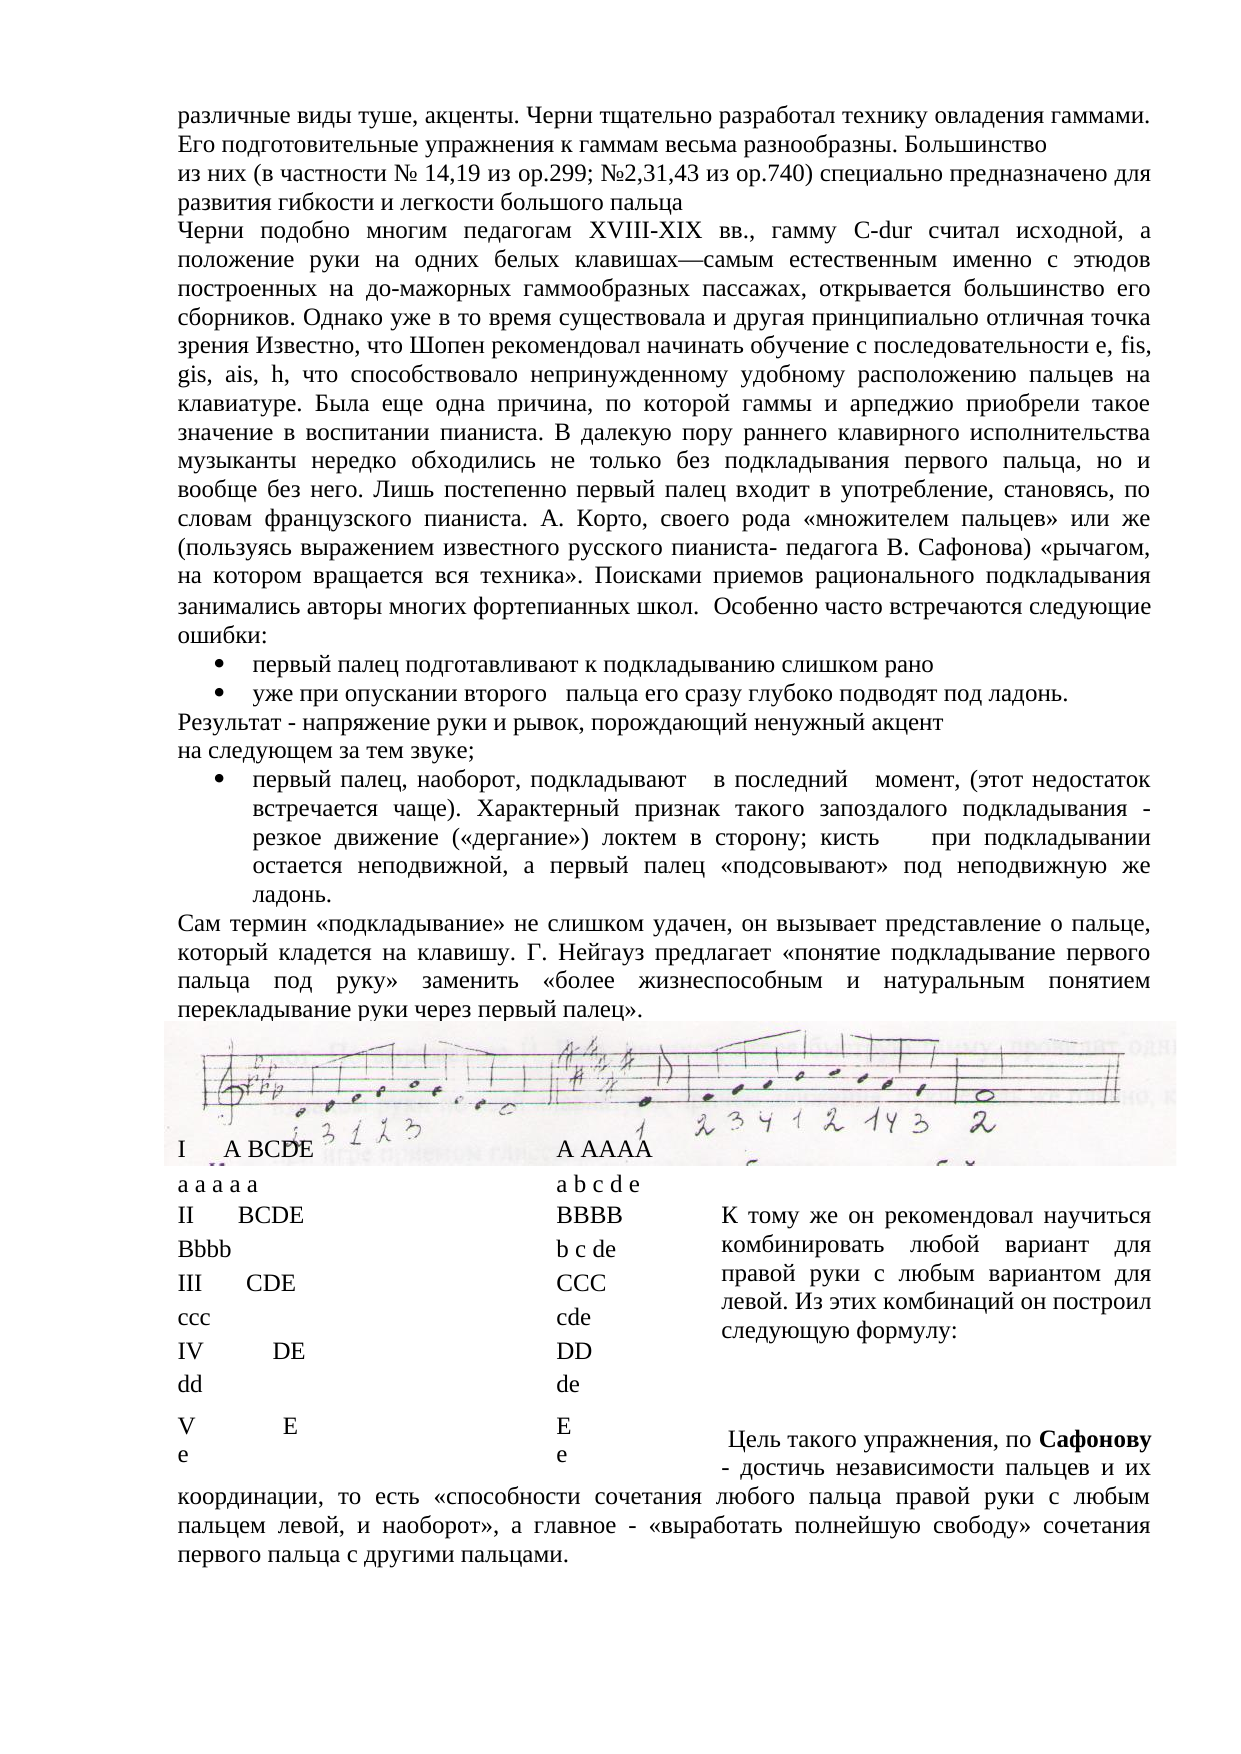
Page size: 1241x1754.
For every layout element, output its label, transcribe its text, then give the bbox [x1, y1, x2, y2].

table_cell e [173, 1440, 552, 1468]
table_cell E [552, 1411, 702, 1439]
picture [164, 1021, 1177, 1166]
text Результат - напряжение руки и рывок, порождающий ненужный акцент [177, 707, 1152, 735]
table_cell IV DE [173, 1336, 552, 1369]
table_cell V E [173, 1411, 552, 1439]
table_cell а а а а а [173, 1169, 552, 1200]
table_header [552, 1093, 702, 1134]
table_cell DD [552, 1336, 702, 1369]
table_cell Bbbb [173, 1234, 552, 1268]
table_cell II BCDE [173, 1200, 552, 1234]
list первый палец, наоборот, подкладывают в последний момент, (этот недостаток встречается чаще). Характерный признак такого запоздалого подкладывания - резкое движение («дергание») локтем в сторону; кисть при подкладывании остается неподвижной, а первый палец «подсовывают» под неподвижную же ладонь. [215, 764, 1152, 908]
table_cell e [552, 1440, 702, 1468]
table_cell III CDE [173, 1268, 552, 1302]
text из них (в частности № 14,19 из op.299; №2,31,43 из ор.740) специально предназначено для развития гибкости и легкости большого пальца [177, 158, 1152, 215]
table_header [173, 1093, 552, 1134]
table_cell dd [173, 1369, 552, 1411]
table_cell I A BCDE [173, 1134, 552, 1169]
table_cell CCC [552, 1268, 702, 1302]
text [177, 100, 1152, 158]
list первый палец подготавливают к подкладыванию слишком рано [215, 649, 1152, 678]
text Черни подобно многим педагогам XVIII-XIX вв., гамму C-dur считал исходной, а положение руки на одних белых клавишах—самым естественным именно с этюдов построенных на до-мажорных гаммообразных пассажах, открывается большинство его сборников. Однако уже в то время существовала и другая принципиально отличная точка зрения Известно, что Шопен рекомендовал начинать обучение с последовательности е, fis, gis, ais, h, что способствовало непринужденному удобному расположению пальцев на клавиатуре. Была еще одна причина, по которой гаммы и арпеджио приобрели такое значение в воспитании пианиста. В далекую пору раннего клавирного исполнительства музыканты нередко обходились не только без подкладывания первого пальца, но и вообще без него. Лишь постепенно первый палец входит в употребление, становясь, по словам французского пианиста. А. Корто, своего рода «множителем пальцев» или же (пользуясь выражением известного русского пианиста- педагога В. Сафонова) «рычагом, на котором вращается вся техника». Поисками приемов рационального подкладывания занимались авторы многих фортепианных школ. Особенно часто встречаются следующие ошибки: [177, 215, 1152, 649]
text К тому же он рекомендовал научиться комбинировать любой вариант для правой руки с любым вариантом для левой. Из этих комбинаций он построил следующую формулу: [702, 1200, 1152, 1344]
text Цель такого упражнения, по Сафонову - достичь независимости пальцев и их координации, то есть «способности сочетания любого пальца правой руки с любым пальцем левой, и наоборот», а главное - «выработать полнейшую свободу» сочетания первого пальца с другими пальцами. [177, 1424, 1152, 1567]
table_cell cde [552, 1302, 702, 1336]
table_cell a b с d e [552, 1169, 702, 1200]
list уже при опускании второго пальца его сразу глубоко подводят под ладонь. [215, 678, 1152, 707]
text на следующем за тем звуке; [177, 735, 1152, 764]
table_cell ссс [173, 1302, 552, 1336]
table_cell A AAAA [552, 1134, 702, 1169]
table_cell BBBB [552, 1200, 702, 1234]
table_cell b с de [552, 1234, 702, 1268]
table_cell de [552, 1369, 702, 1411]
text Сам термин «подкладывание» не слишком удачен, он вызывает представление о пальце, который кладется на клавишу. Г. Нейгауз предлагает «понятие подкладывание первого пальца под руку» заменить «более жизнеспособным и натуральным понятием перекладывание руки через первый палец». [177, 908, 1152, 1021]
